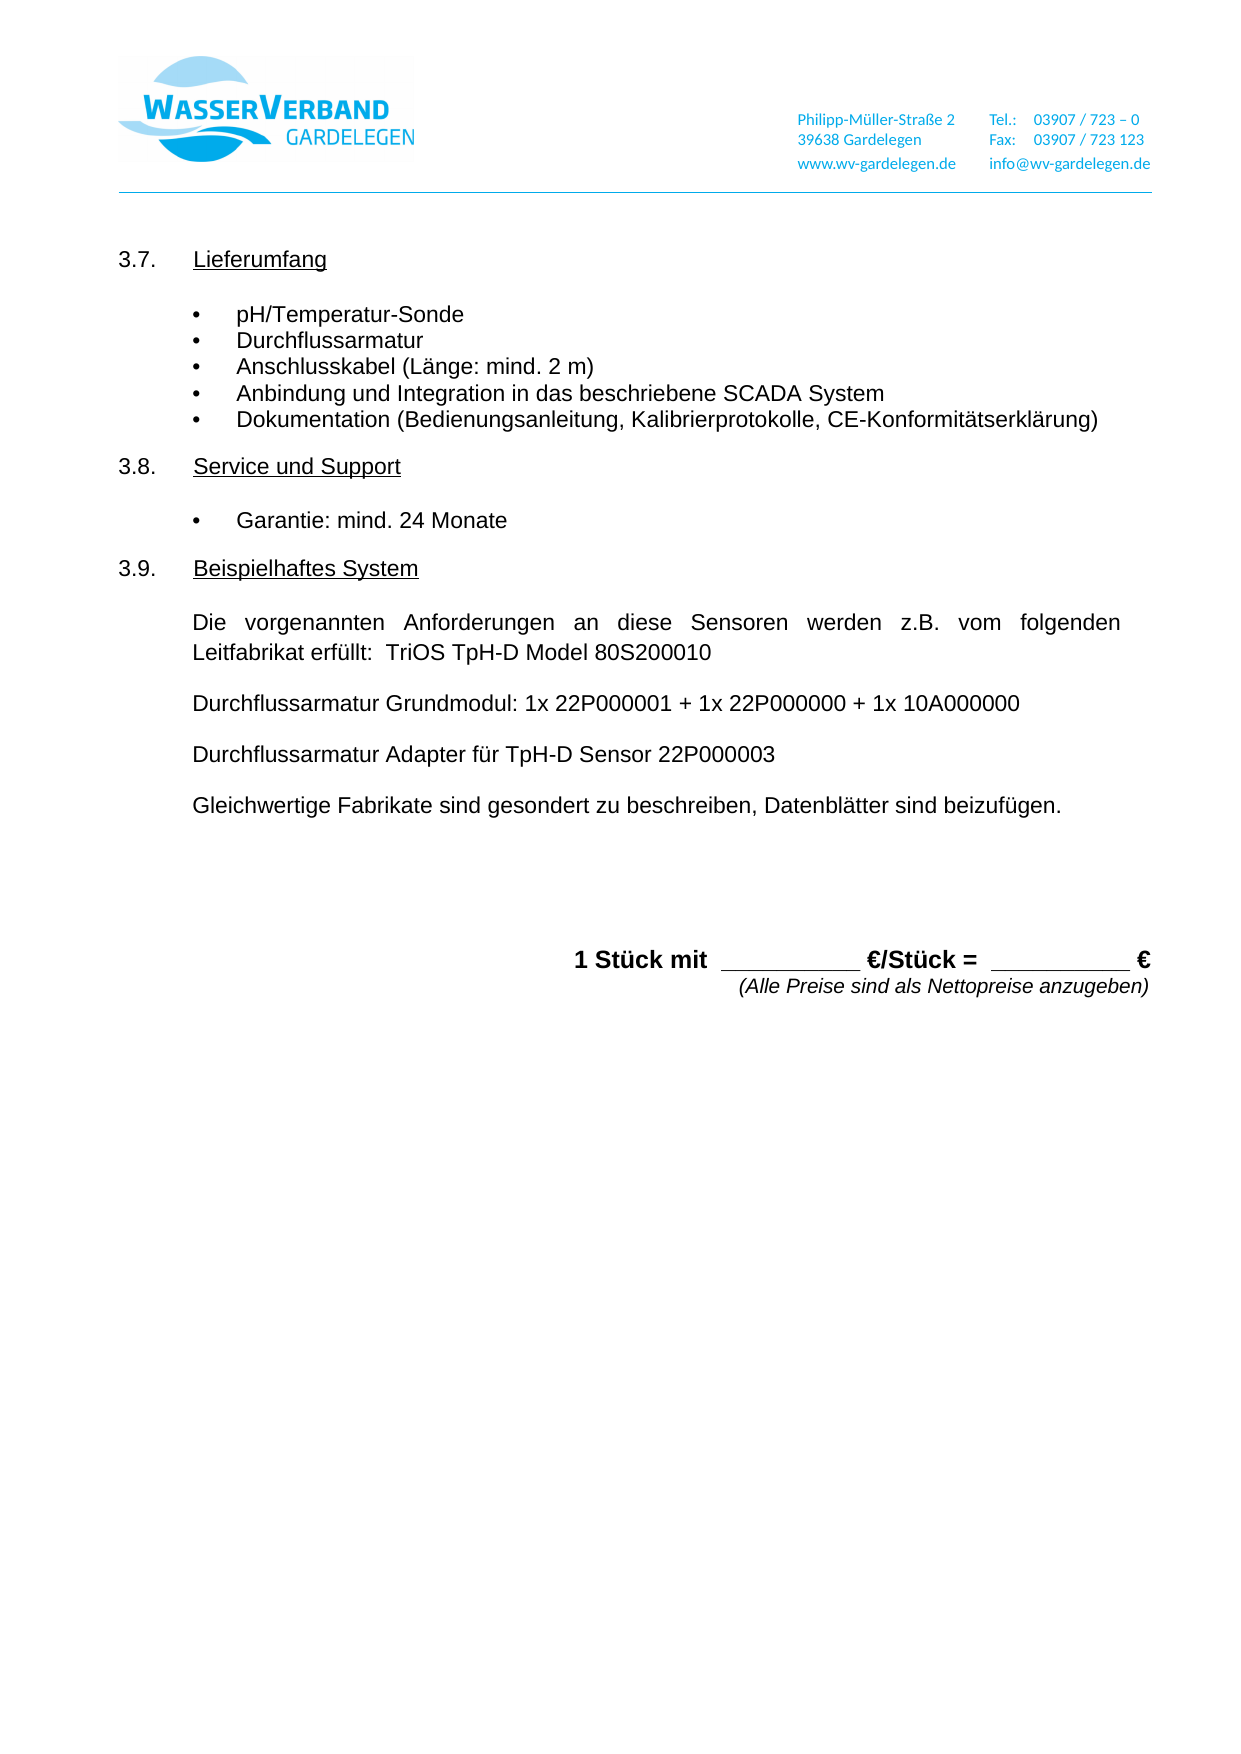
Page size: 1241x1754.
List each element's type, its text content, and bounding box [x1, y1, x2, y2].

text • Anschlusskabel (Länge: mind. 2 m) [192, 353, 1151, 379]
text • Dokumentation (Bedienungsanleitung, Kalibrierprotokolle, CE-Konformitätserklärung) [192, 406, 1151, 432]
subtitle Beispielhaftes System [118, 555, 1151, 581]
subtitle Lieferumfang [118, 246, 1151, 272]
text • pH/Temperatur-Sonde [192, 301, 1151, 327]
picture [118, 56, 414, 162]
text Gleichwertige Fabrikate sind gesondert zu beschreiben, Datenblätter sind beizufügen. [192, 792, 1122, 819]
text • Durchflussarmatur [192, 327, 1151, 353]
picture [1017, 167, 1027, 171]
text • Anbindung und Integration in das beschriebene SCADA System [192, 379, 1151, 406]
subtitle Service und Support [118, 453, 1151, 479]
text Die vorgenannten Anforderungen an diese Sensoren werden z.B. vom folgenden Leitfabrikat erfüllt: TriOS TpH-D Model 80S200010 [192, 609, 1122, 666]
text Durchflussarmatur Grundmodul: 1x 22P000001 + 1x 22P000000 + 1x 10A000000 [192, 690, 1122, 717]
picture [1017, 158, 1028, 168]
text (Alle Preise sind als Nettopreise anzugeben) [118, 974, 1151, 998]
text 1 Stück mit __________ €/Stück = __________ € [192, 946, 1151, 974]
text • Garantie: mind. 24 Monate [192, 507, 1151, 534]
text Durchflussarmatur Adapter für TpH-D Sensor 22P000003 [192, 741, 1122, 768]
